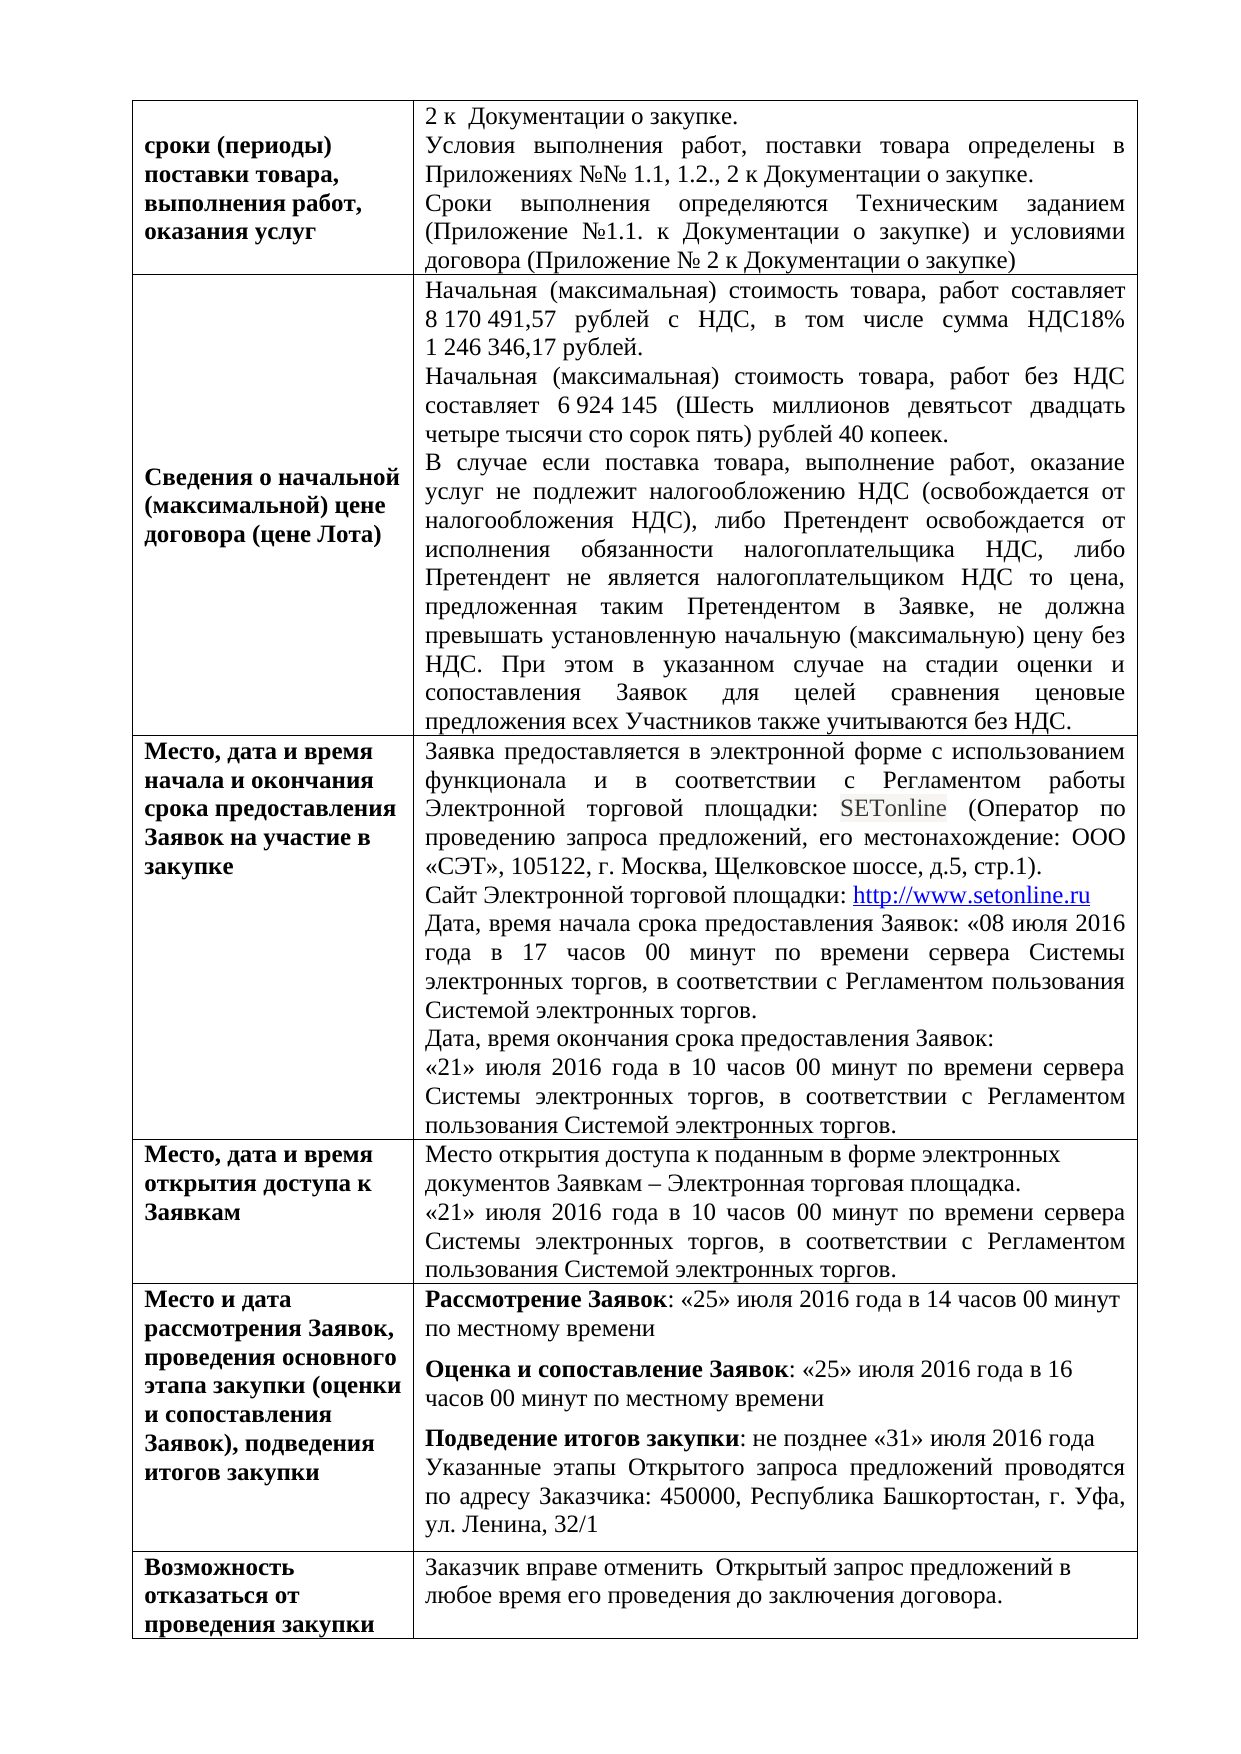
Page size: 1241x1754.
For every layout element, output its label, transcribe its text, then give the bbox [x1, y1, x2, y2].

table_cell Место, дата и время открытия доступа к Заявкам [133, 1140, 413, 1283]
table_cell Начальная (максимальная) стоимость товара, работ составляет 8 170 491,57 рублей с НДС, в том числе сумма НДС18% 1 246 346,17 рублей. Начальная (максимальная) стоимость товара, работ без НДС составляет 6 924 145 (Шесть миллионов девятьсот двадцать четыре тысячи сто сорок пять) рублей 40 копеек. В случае если поставка товара, выполнение работ, оказание услуг не подлежит налогообложению НДС (освобождается от налогообложения НДС), либо Претендент освобождается от исполнения обязанности налогоплательщика НДС, либо Претендент не является налогоплательщиком НДС то цена, предложенная таким Претендентом в Заявке, не должна превышать установленную начальную (максимальную) цену без НДС. При этом в указанном случае на стадии оценки и сопоставления Заявок для целей сравнения ценовые предложения всех Участников также учитываются без НДС. [414, 275, 1137, 735]
table_cell Место и дата рассмотрения Заявок, проведения основного этапа закупки (оценки и сопоставления Заявок), подведения итогов закупки [133, 1284, 413, 1551]
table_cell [414, 101, 1137, 274]
table_cell Заявка предоставляется в электронной форме с использованием функционала и в соответствии с Регламентом работы Электронной торговой площадки: SETonline (Оператор по проведению запроса предложений, его местонахождение: ООО «СЭТ», . Москва, Щелковское шоссе, д.5, стр.1). Сайт Электронной торговой площадки: http://www.setonline.ru Дата, время начала срока предоставления Заявок: «08 июля 2016 года в 17 часов 00 минут по времени сервера Системы электронных торгов, в соответствии с Регламентом пользования Системой электронных торгов. Дата, время окончания срока предоставления Заявок: «21» июля 2016 года в 10 часов 00 минут по времени сервера Системы электронных торгов, в соответствии с Регламентом пользования Системой электронных торгов. [414, 736, 1137, 1138]
table_cell Место открытия доступа к поданным в форме электронных документов Заявкам – Электронная торговая площадка. «21» июля 2016 года в 10 часов 00 минут по времени сервера Системы электронных торгов, в соответствии с Регламентом пользования Системой электронных торгов. [414, 1140, 1137, 1283]
table_cell Возможность отказаться от проведения закупки [133, 1552, 413, 1638]
table_cell Заказчик вправе отменить Открытый запрос предложений в любое время его проведения до заключения договора. [414, 1552, 1137, 1638]
table_cell Рассмотрение Заявок: «25» июля 2016 года в 14 часов 00 минут по местному времени Оценка и сопоставление Заявок: «25» июля 2016 года в 16 часов 00 минут по местному времени Подведение итогов закупки: не позднее «31» июля 2016 года Указанные этапы Открытого запроса предложений проводятся по адресу Заказчика: 450000, Республика Башкортостан, г. Уфа, ул. Ленина, 32/1 [414, 1284, 1137, 1551]
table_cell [133, 101, 413, 274]
table_cell Сведения о начальной (максимальной) цене договора (цене Лота) [133, 275, 413, 735]
table_cell Место, дата и время начала и окончания срока предоставления Заявок на участие в закупке [133, 736, 413, 1138]
